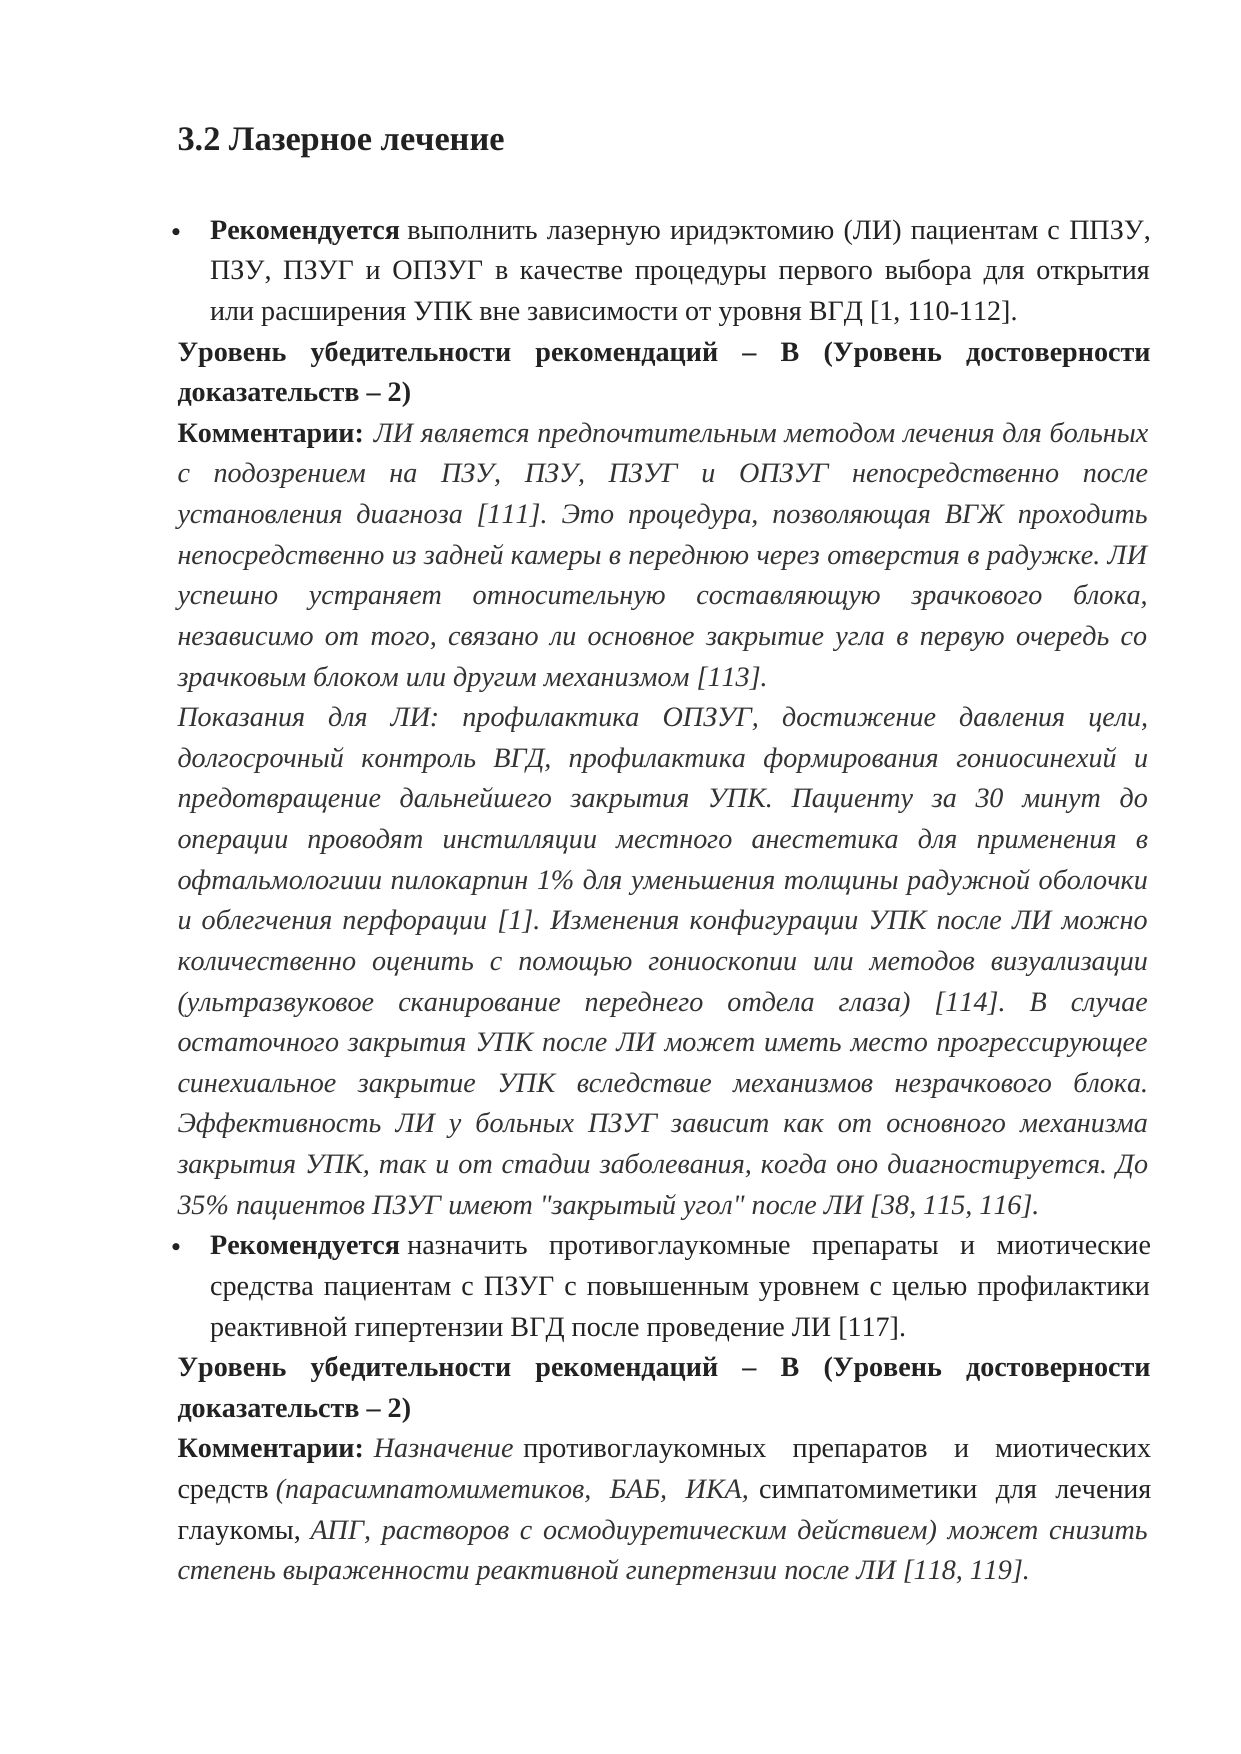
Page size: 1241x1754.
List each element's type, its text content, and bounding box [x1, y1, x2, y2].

text Уровень убедительности рекомендаций – В (Уровень достоверности доказательств – 2) [177, 326, 1152, 408]
list Рекомендуется выполнить лазерную иридэктомию (ЛИ) пациентам с ППЗУ, ПЗУ, ПЗУГ и ОПЗУГ в качестве процедуры первого выбора для открытия или расширения УПК вне зависимости от уровня ВГД [1, 110-112]. [172, 204, 1152, 326]
text Комментарии: Назначение противоглаукомных препаратов и миотических средств (парасимпатомиметиков, БАБ, ИКА, симпатомиметики для лечения глаукомы, АПГ, растворов с осмодиуретическим действием) может снизить степень выраженности реактивной гипертензии после ЛИ [118, 119]. [177, 1423, 1152, 1586]
text 3.2 Лазерное лечение [177, 118, 1152, 158]
text Комментарии: ЛИ является предпочтительным методом лечения для больных с подозрением на ПЗУ, ПЗУ, ПЗУГ и ОПЗУГ непосредственно после установления диагноза [111]. Это процедура, позволяющая ВГЖ проходить непосредственно из задней камеры в переднюю через отверстия в радужке. ЛИ успешно устраняет относительную составляющую зрачкового блока, независимо от того, связано ли основное закрытие угла в первую очередь со зрачковым блоком или другим механизмом [113]. [177, 408, 1152, 692]
list Рекомендуется назначить противоглаукомные препараты и миотические средства пациентам с ПЗУГ с повышенным уровнем с целью профилактики реактивной гипертензии ВГД после проведение ЛИ [117]. [172, 1220, 1152, 1342]
text Уровень убедительности рекомендаций – В (Уровень достоверности доказательств – 2) [177, 1342, 1152, 1423]
text Показания для ЛИ: профилактика ОПЗУГ, достижение давления цели, долгосрочный контроль ВГД, профилактика формирования гониосинехий и предотвращение дальнейшего закрытия УПК. Пациенту за 30 минут до операции проводят инстилляции местного анестетика для применения в офтальмологиии пилокарпин 1% для уменьшения толщины радужной оболочки и облегчения перфорации [1]. Изменения конфигурации УПК после ЛИ можно количественно оценить с помощью гониоскопии или методов визуализации (ультразвуковое сканирование переднего отдела глаза) [114]. В случае остаточного закрытия УПК после ЛИ может иметь место прогрессирующее синехиальное закрытие УПК вследствие механизмов незрачкового блока. Эффективность ЛИ у больных ПЗУГ зависит как от основного механизма закрытия УПК, так и от стадии заболевания, когда оно диагностируется. До 35% пациентов ПЗУГ имеют "закрытый угол" после ЛИ [38, 115, 116]. [177, 692, 1152, 1220]
